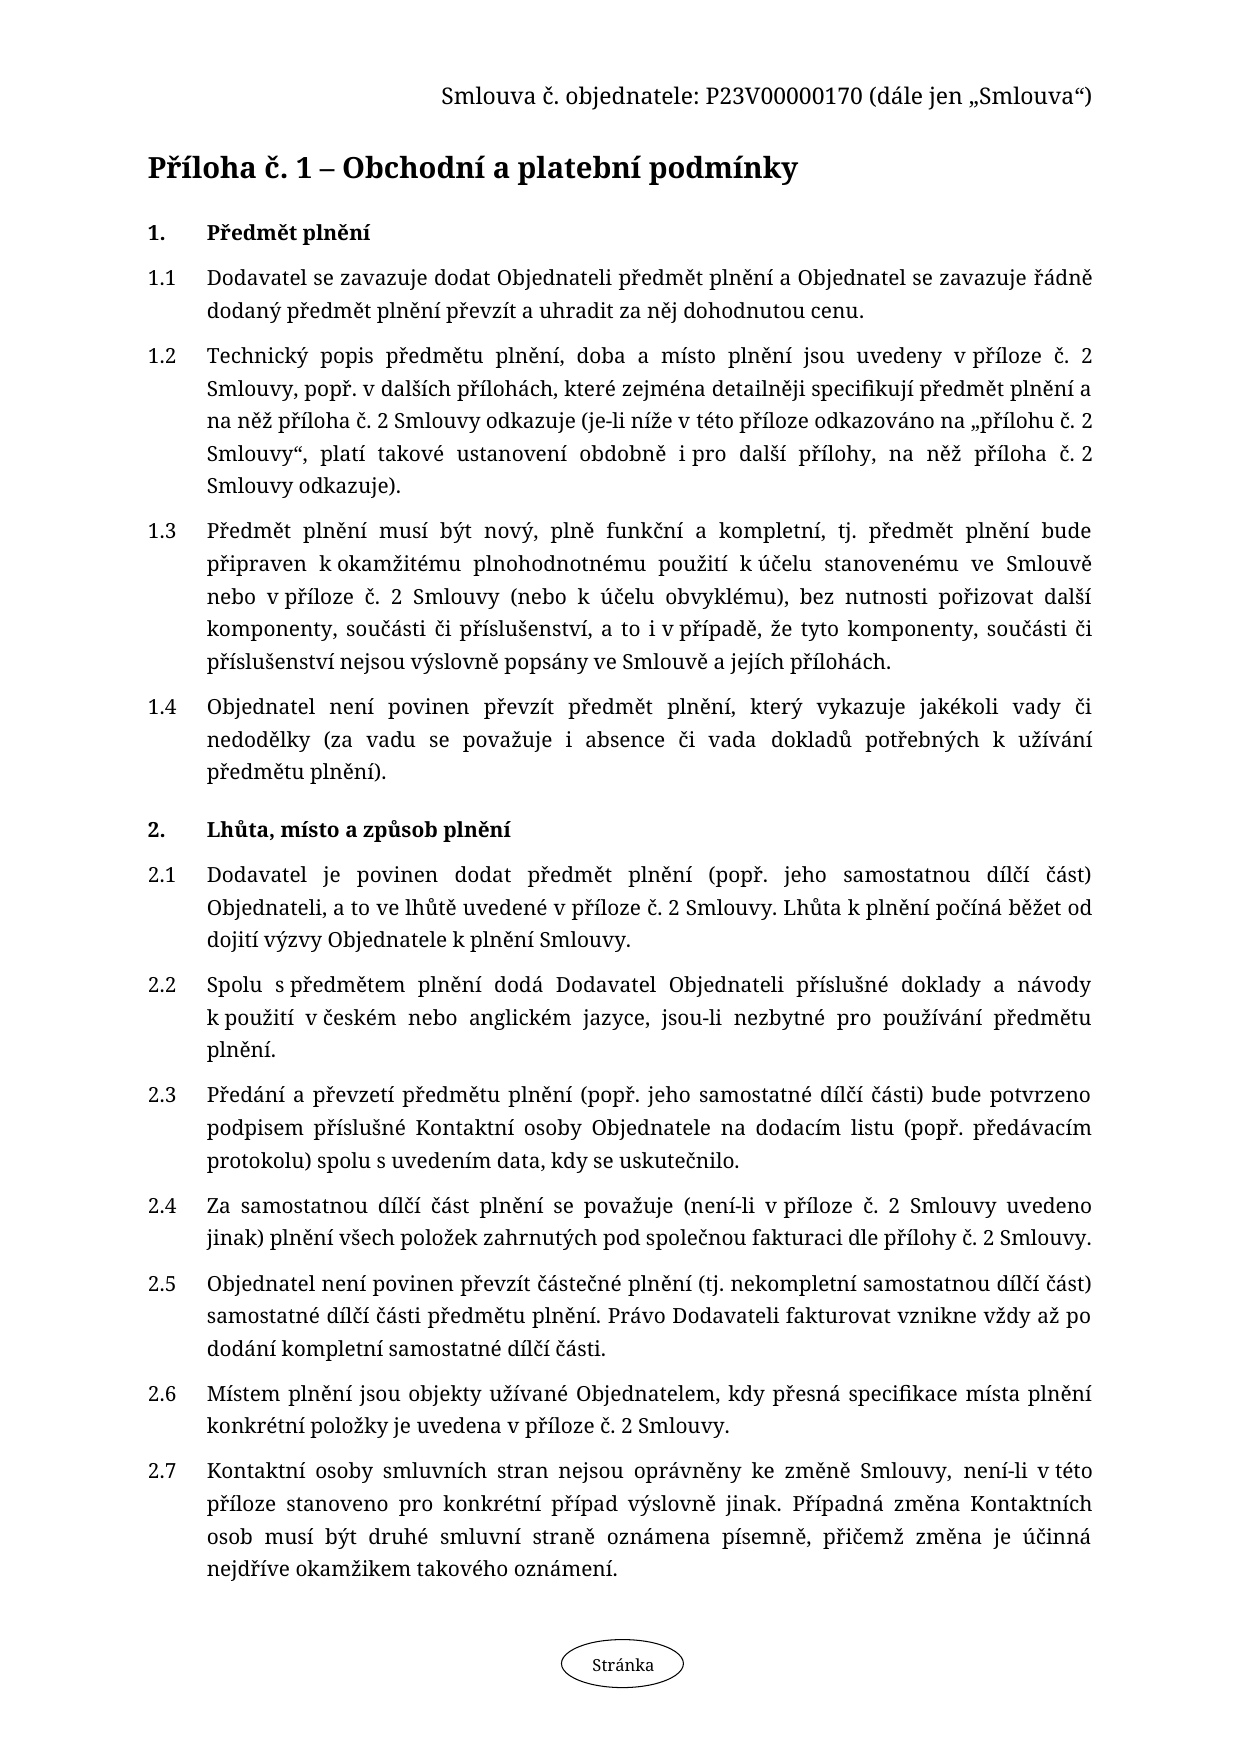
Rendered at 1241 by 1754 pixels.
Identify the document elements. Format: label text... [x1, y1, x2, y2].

list Dodavatel se zavazuje dodat Objednateli předmět plnění a Objednatel se zavazuje řádně dodaný předmět plnění převzít a uhradit za něj dohodnutou cenu. [148, 263, 1093, 324]
list Objednatel není povinen převzít částečné plnění (tj. nekompletní samostatnou dílčí část) samostatné dílčí části předmětu plnění. Právo Dodavateli fakturovat vznikne vždy až po dodání kompletní samostatné dílčí části. [148, 1269, 1093, 1362]
list Předmět plnění musí být nový, plně funkční a kompletní, tj. předmět plnění bude připraven k okamžitému plnohodnotnému použití k účelu stanovenému ve Smlouvě nebo v příloze č. 2 Smlouvy (nebo k účelu obvyklému), bez nutnosti pořizovat další komponenty, součásti či příslušenství, a to i v případě, že tyto komponenty, součásti či příslušenství nejsou výslovně popsány ve Smlouvě a jejích přílohách. [148, 517, 1093, 675]
list Místem plnění jsou objekty užívané Objednatelem, kdy přesná specifikace místa plnění konkrétní položky je uvedena v příloze č. 2 Smlouvy. [148, 1379, 1093, 1440]
text Příloha č. 1 – Obchodní a platební podmínky [148, 148, 1093, 187]
list Předání a převzetí předmětu plnění (popř. jeho samostatné dílčí části) bude potvrzeno podpisem příslušné Kontaktní osoby Objednatele na dodacím listu (popř. předávacím protokolu) spolu s uvedením data, kdy se uskutečnilo. [148, 1081, 1093, 1174]
list Za samostatnou dílčí část plnění se považuje (není-li v příloze č. 2 Smlouvy uvedeno jinak) plnění všech položek zahrnutých pod společnou fakturaci dle přílohy č. 2 Smlouvy. [148, 1191, 1093, 1252]
list Dodavatel je povinen dodat předmět plnění (popř. jeho samostatnou dílčí část) Objednateli, a to ve lhůtě uvedené v příloze č. 2 Smlouvy. Lhůta k plnění počíná běžet od dojití výzvy Objednatele k plnění Smlouvy. [148, 860, 1093, 954]
list Předmět plnění [148, 218, 1093, 247]
list Technický popis předmětu plnění, doba a místo plnění jsou uvedeny v příloze č. 2 Smlouvy, popř. v dalších přílohách, které zejména detailněji specifikují předmět plnění a na něž příloha č. 2 Smlouvy odkazuje (je-li níže v této příloze odkazováno na „přílohu č. 2 Smlouvy“, platí takové ustanovení obdobně i pro další přílohy, na něž příloha č. 2 Smlouvy odkazuje). [148, 341, 1093, 500]
list Spolu s předmětem plnění dodá Dodavatel Objednateli příslušné doklady a návody k použití v českém nebo anglickém jazyce, jsou-li nezbytné pro používání předmětu plnění. [148, 970, 1093, 1064]
list Objednatel není povinen převzít předmět plnění, který vykazuje jakékoli vady či nedodělky (za vadu se považuje i absence či vada dokladů potřebných k užívání předmětu plnění). [148, 692, 1093, 786]
list Kontaktní osoby smluvních stran nejsou oprávněny ke změně Smlouvy, není-li v této příloze stanoveno pro konkrétní případ výslovně jinak. Případná změna Kontaktních osob musí být druhé smluvní straně oznámena písemně, přičemž změna je účinná nejdříve okamžikem takového oznámení. [148, 1457, 1093, 1583]
list Lhůta, místo a způsob plnění [148, 815, 1093, 843]
